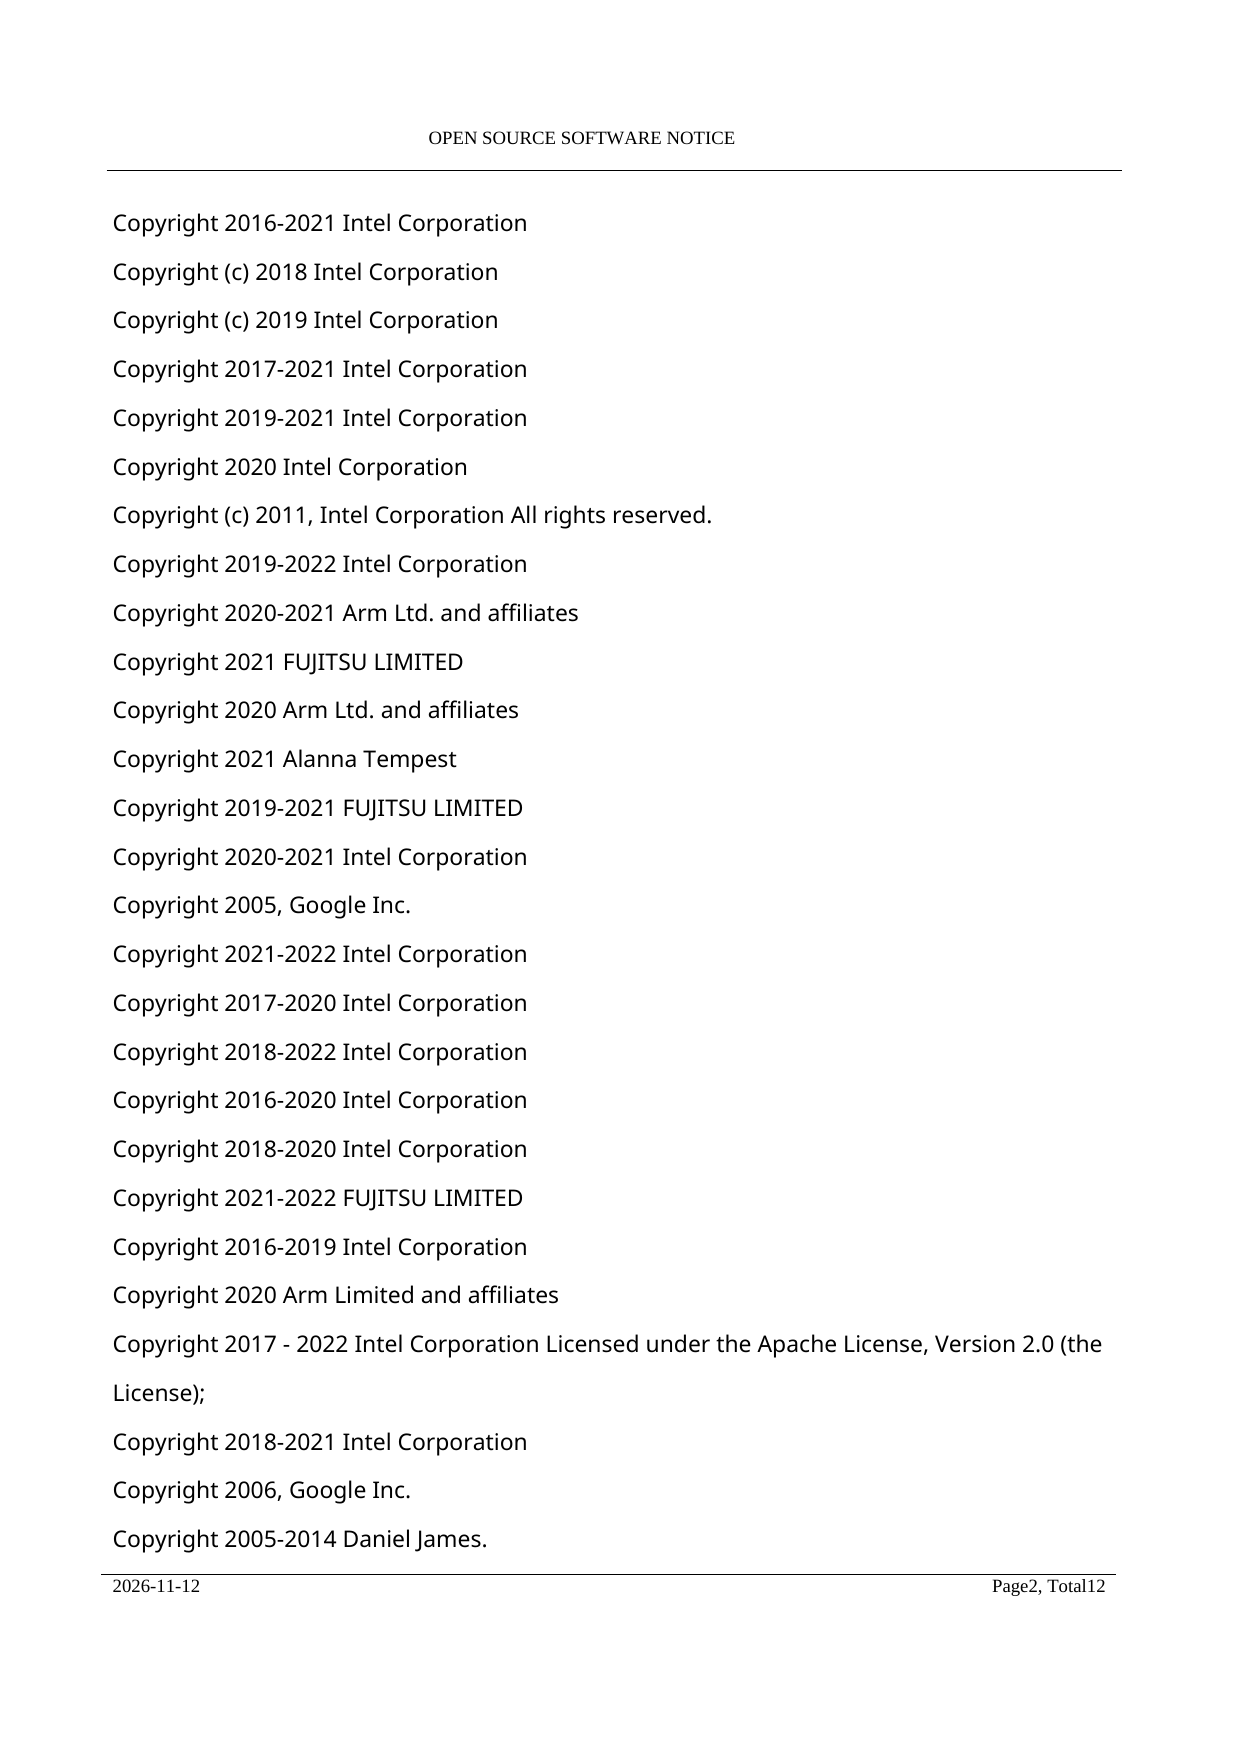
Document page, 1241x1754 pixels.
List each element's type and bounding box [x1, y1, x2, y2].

text [112, 206, 1128, 1555]
